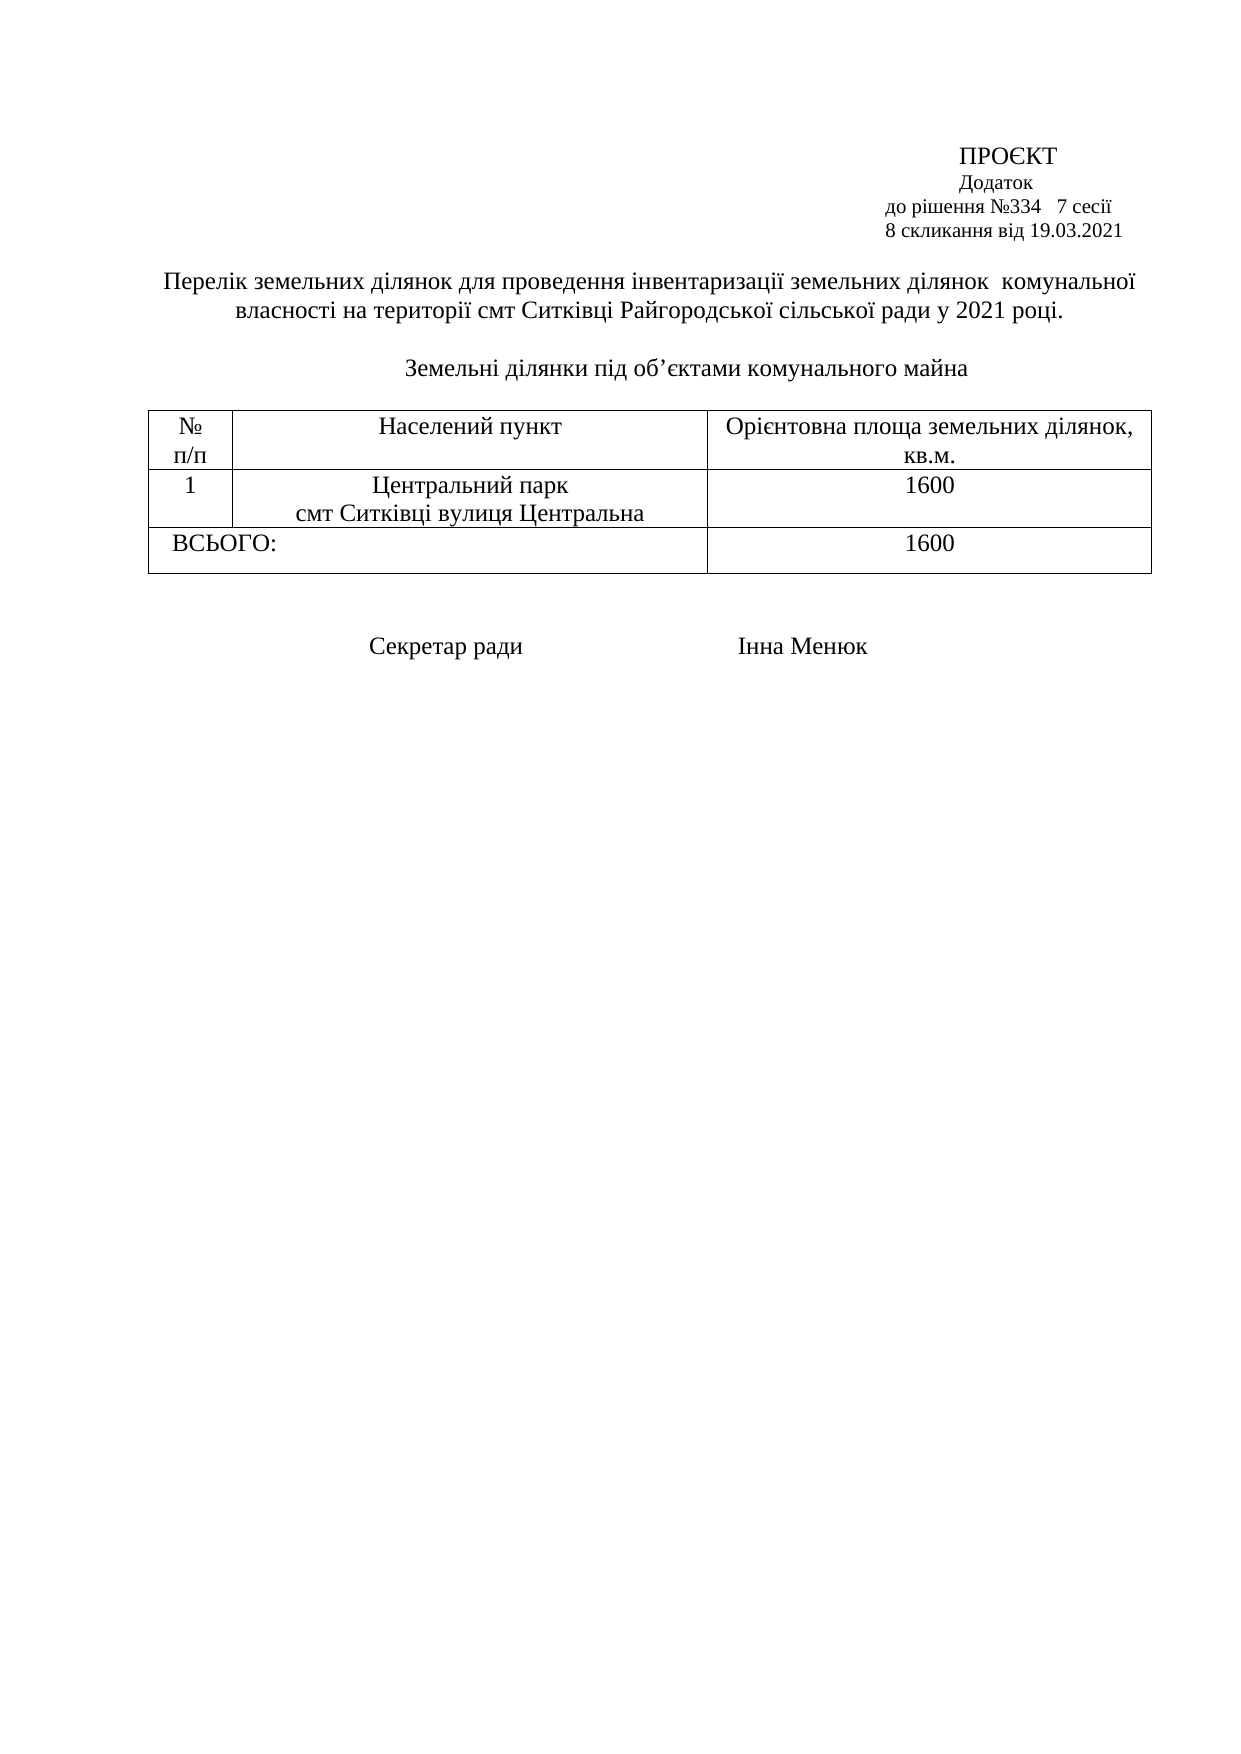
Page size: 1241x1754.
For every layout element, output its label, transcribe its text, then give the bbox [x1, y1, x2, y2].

text Додаток [885, 170, 1152, 194]
table_header № п/п [149, 411, 232, 469]
text 8 скликання від 19.03.2021 [811, 218, 1152, 242]
text Перелік земельних ділянок для проведення інвентаризації земельних ділянок комунальної власності на території смт Ситківці Райгородської сільської ради у 2021 році. [148, 266, 1152, 324]
table_cell 1600 [708, 528, 1151, 573]
table_header Населений пункт [233, 411, 707, 469]
text Секретар ради Інна Менюк [295, 631, 1152, 660]
table_cell 1 [149, 470, 232, 527]
text ПРОЄКТ [885, 141, 1152, 170]
table_cell ВСЬОГО: [149, 528, 707, 573]
table_header Орієнтовна площа земельних ділянок, кв.м. [708, 411, 1151, 469]
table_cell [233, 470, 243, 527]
table_cell 1600 [708, 470, 1151, 527]
text Земельні ділянки під об’єктами комунального майна [221, 353, 1152, 381]
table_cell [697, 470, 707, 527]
text до рішення №334 7 сесії [811, 194, 1152, 218]
